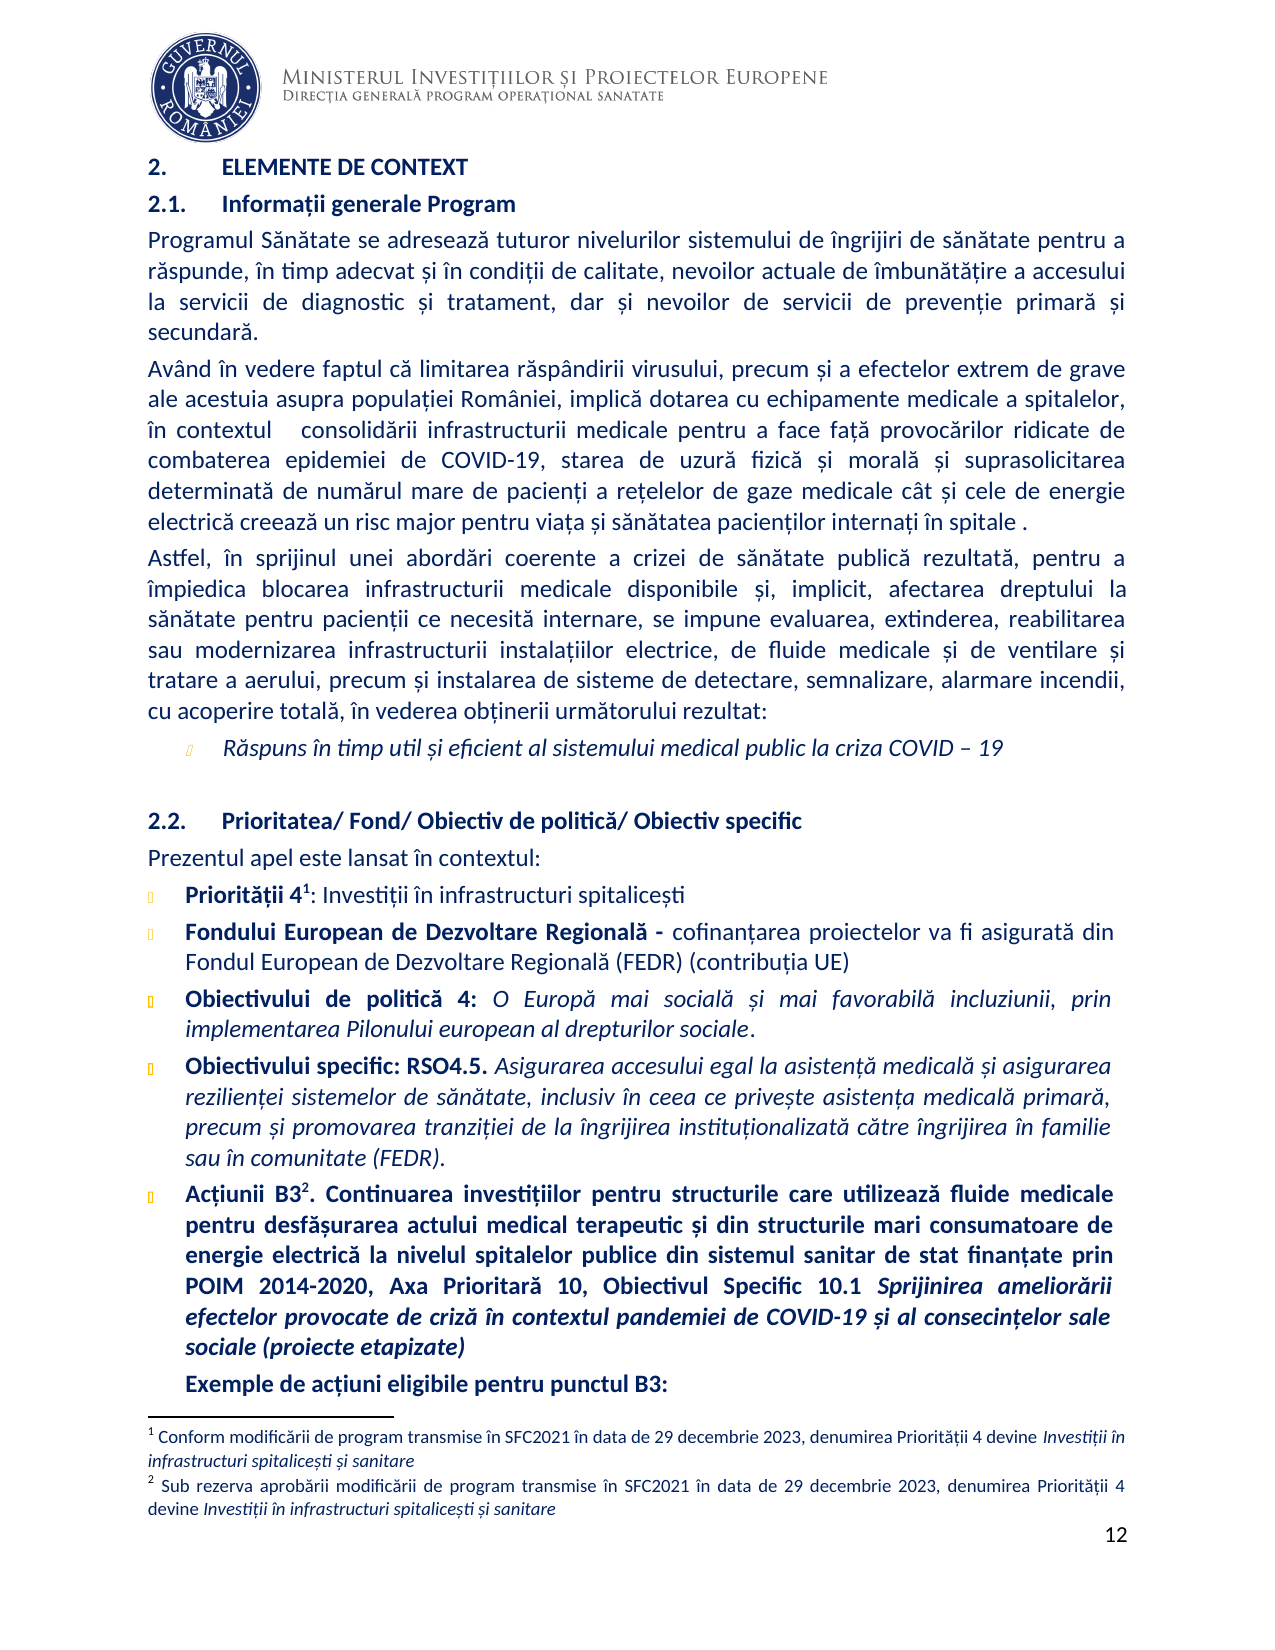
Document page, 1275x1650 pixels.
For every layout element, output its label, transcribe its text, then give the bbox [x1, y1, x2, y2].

list ELEMENTE DE CONTEXT [148, 151, 1127, 182]
list Prioritatea/ Fond/ Obiectiv de politică/ Obiectiv specific [148, 805, 1127, 836]
list Obiectivului de politică 4: O Europă mai socială și mai favorabilă incluziunii, prin implementarea Pilonului european al drepturilor sociale. [148, 983, 1115, 1044]
list Priorității 4: Investiții în infrastructuri spitalicești [148, 879, 1115, 909]
text Astfel, în sprijinul unei abordări coerente a crizei de sănătate publică rezultată, pentru a împiedica blocarea infrastructurii medicale disponibile şi, implicit, afectarea dreptului la sănătate pentru pacienții ce necesită internare, se impune evaluarea, extinderea, reabilitarea sau modernizarea infrastructurii instalațiilor electrice, de fluide medicale și de ventilare și tratare a aerului, precum și instalarea de sisteme de detectare, semnalizare, alarmare incendii, cu acoperire totală, în vederea obținerii următorului rezultat: [148, 542, 1127, 726]
text Prezentul apel este lansat în contextul: [148, 842, 1115, 873]
list Fondului European de Dezvoltare Regională - cofinanțarea proiectelor va fi asigurată din Fondul European de Dezvoltare Regională (FEDR) (contribuția UE) [148, 916, 1115, 977]
picture [147, 29, 852, 145]
text Având în vedere faptul că limitarea răspândirii virusului, precum și a efectelor extrem de grave ale acestuia asupra populației României, implică dotarea cu echipamente medicale a spitalelor, în contextul consolidării infrastructurii medicale pentru a face față provocărilor ridicate de combaterea epidemiei de COVID-19, starea de uzură fizică și morală și suprasolicitarea determinată de numărul mare de pacienți a rețelelor de gaze medicale cât și cele de energie electrică creează un risc major pentru viața și sănătatea pacienților internați în spitale . [148, 353, 1127, 536]
list Răspuns în timp util și eficient al sistemului medical public la criza COVID – 19 [185, 732, 1127, 762]
list Acțiunii B3. Continuarea investițiilor pentru structurile care utilizează fluide medicale pentru desfășurarea actului medical terapeutic și din structurile mari consumatoare de energie electrică la nivelul spitalelor publice din sistemul sanitar de stat finanțate prin POIM 2014-2020, Axa Prioritară 10, Obiectivul Specific 10.1 Sprijinirea ameliorării efectelor provocate de criză în contextul pandemiei de COVID-19 și al consecințelor sale sociale (proiecte etapizate) [148, 1178, 1115, 1362]
list Informații generale Program [148, 188, 1127, 218]
list Obiectivului specific: RSO4.5. Asigurarea accesului egal la asistență medicală și asigurarea rezilienței sistemelor de sănătate, inclusiv în ceea ce privește asistența medicală primară, precum și promovarea tranziției de la îngrijirea instituționalizată către îngrijirea în familie sau în comunitate (FEDR). [148, 1050, 1115, 1172]
list Exemple de acțiuni eligibile pentru punctul B3: [185, 1368, 1115, 1398]
text Programul Sănătate se adresează tuturor nivelurilor sistemului de îngrijiri de sănătate pentru a răspunde, în timp adecvat și în condiții de calitate, nevoilor actuale de îmbunătățire a accesului la servicii de diagnostic și tratament, dar și nevoilor de servicii de prevenție primară și secundară. [148, 225, 1127, 347]
